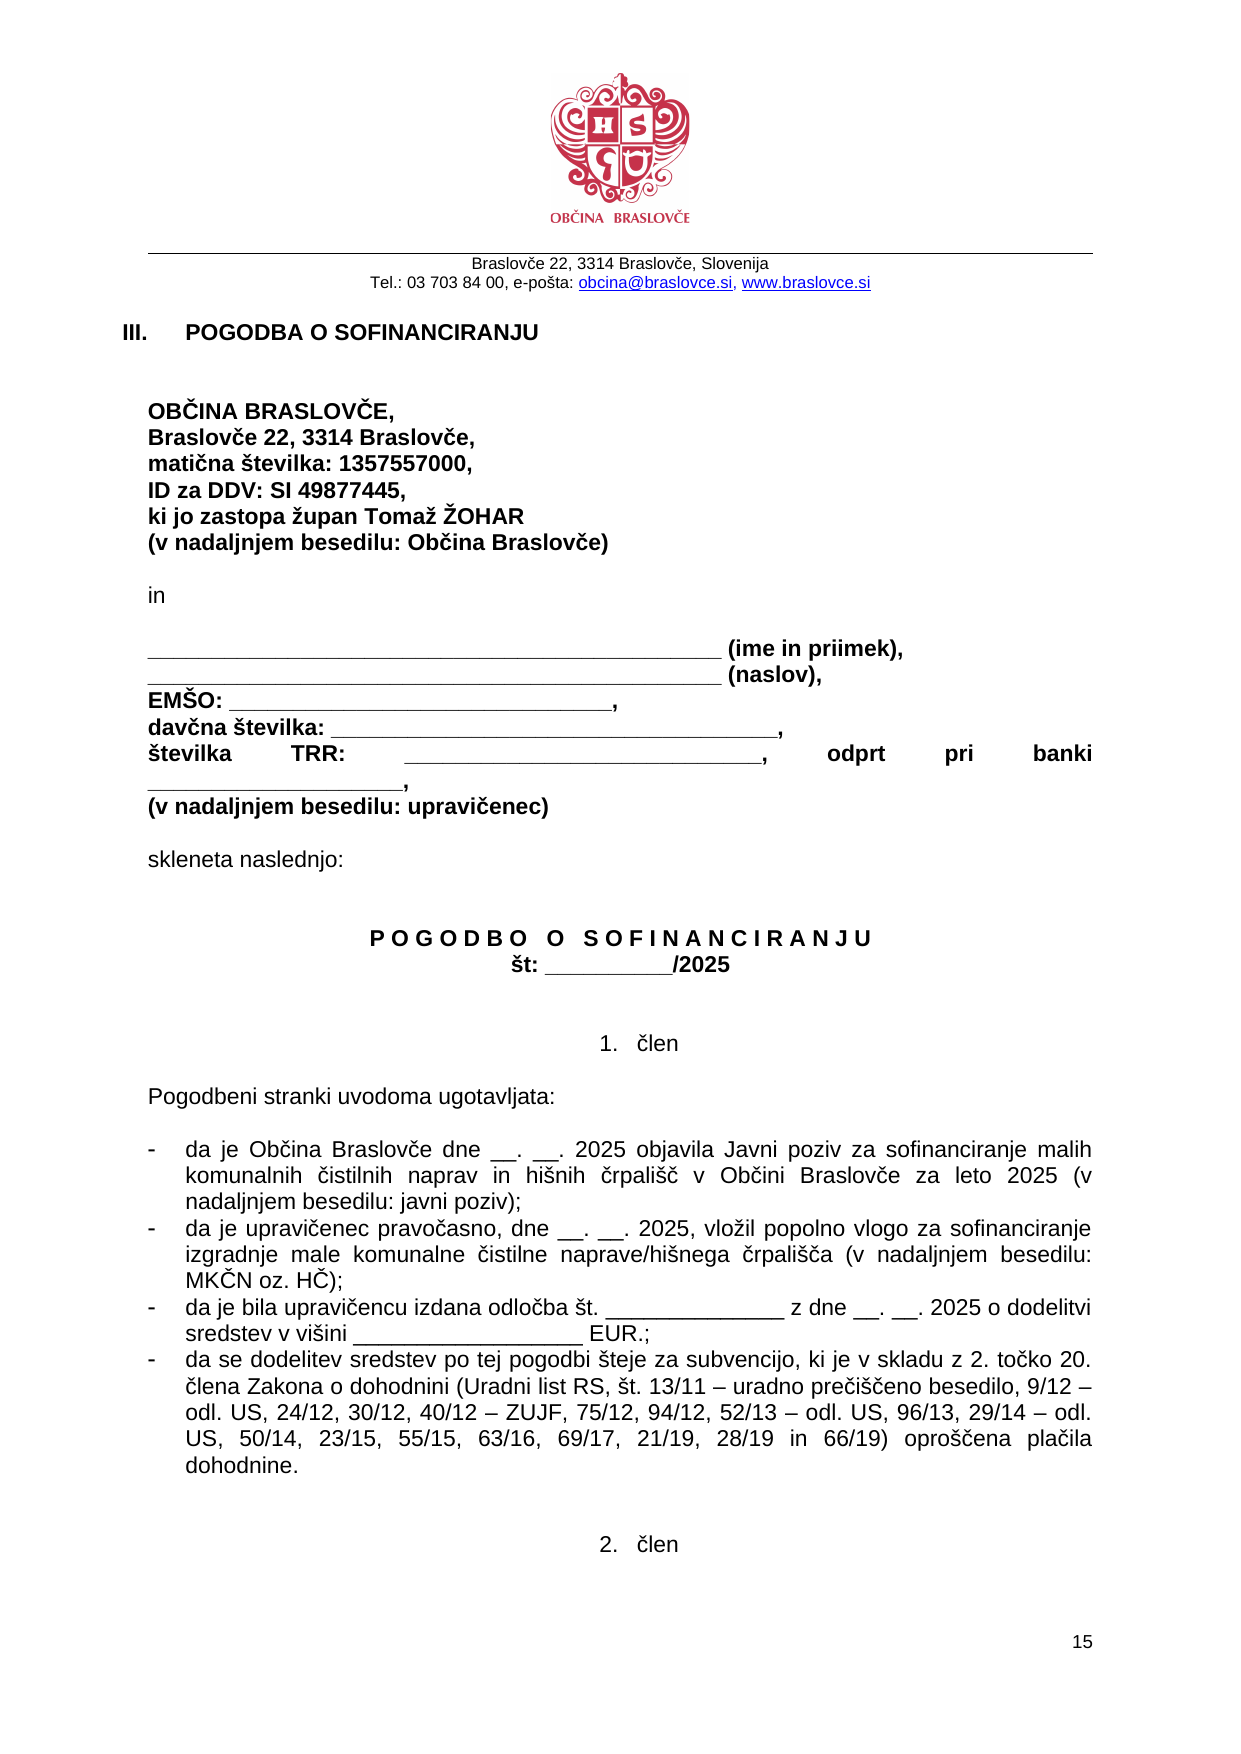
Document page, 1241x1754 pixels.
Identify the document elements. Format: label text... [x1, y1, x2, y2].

text _____________________________________________ (ime in priimek), [148, 635, 1093, 661]
list POGODBA O SOFINANCIRANJU [148, 318, 1093, 345]
text številka TRR: ____________________________, odprt pri banki ____________________, [148, 740, 1093, 793]
text OBČINA BRASLOVČE, [148, 398, 1093, 424]
text in [148, 582, 1093, 608]
list da se dodelitev sredstev po tej pogodbi šteje za subvencijo, ki je v skladu z 2. točko 20. člena Zakona o dohodnini (Uradni list RS, št. 13/11 – uradno prečiščeno besedilo, 9/12 – odl. US, 24/12, 30/12, 40/12 – ZUJF, 75/12, 94/12, 52/13 – odl. US, 96/13, 29/14 – odl. US, 50/14, 23/15, 55/15, 63/16, 69/17, 21/19, 28/19 in 66/19) oproščena plačila dohodnine. [148, 1346, 1093, 1478]
list člen [185, 1531, 1093, 1557]
list da je bila upravičencu izdana odločba št. ______________ z dne __. __. 2025 o dodelitvi sredstev v višini __________________ EUR.; [148, 1294, 1093, 1346]
list da je upravičenec pravočasno, dne __. __. 2025, vložil popolno vlogo za sofinanciranje izgradnje male komunalne čistilne naprave/hišnega črpališča (v nadaljnjem besedilu: MKČN oz. HČ); [148, 1214, 1093, 1294]
text Braslovče 22, 3314 Braslovče, [148, 424, 1093, 450]
list člen [185, 1030, 1093, 1056]
text _____________________________________________ (naslov), [148, 661, 1093, 687]
text skleneta naslednjo: [148, 846, 1093, 872]
text davčna številka: ___________________________________, [148, 714, 1093, 740]
list da je Občina Braslovče dne __. __. 2025 objavila Javni poziv za sofinanciranje malih komunalnih čistilnih naprav in hišnih črpališč v Občini Braslovče za leto 2025 (v nadaljnjem besedilu: javni poziv); [148, 1136, 1093, 1214]
text (v nadaljnjem besedilu: upravičenec) [148, 793, 1093, 819]
text ki jo zastopa župan Tomaž ŽOHAR [148, 503, 1093, 529]
text Pogodbeni stranki uvodoma ugotavljata: [148, 1083, 1093, 1109]
text P O G O D B O O S O F I N A N C I R A N J U [148, 925, 1093, 951]
picture [550, 73, 690, 223]
text matična številka: 1357557000, [148, 450, 1093, 477]
text EMŠO: ______________________________, [148, 687, 1093, 714]
text št: __________/2025 [148, 951, 1093, 977]
text (v nadaljnjem besedilu: Občina Braslovče) [148, 529, 1093, 556]
text ID za DDV: SI 49877445, [148, 477, 1093, 503]
